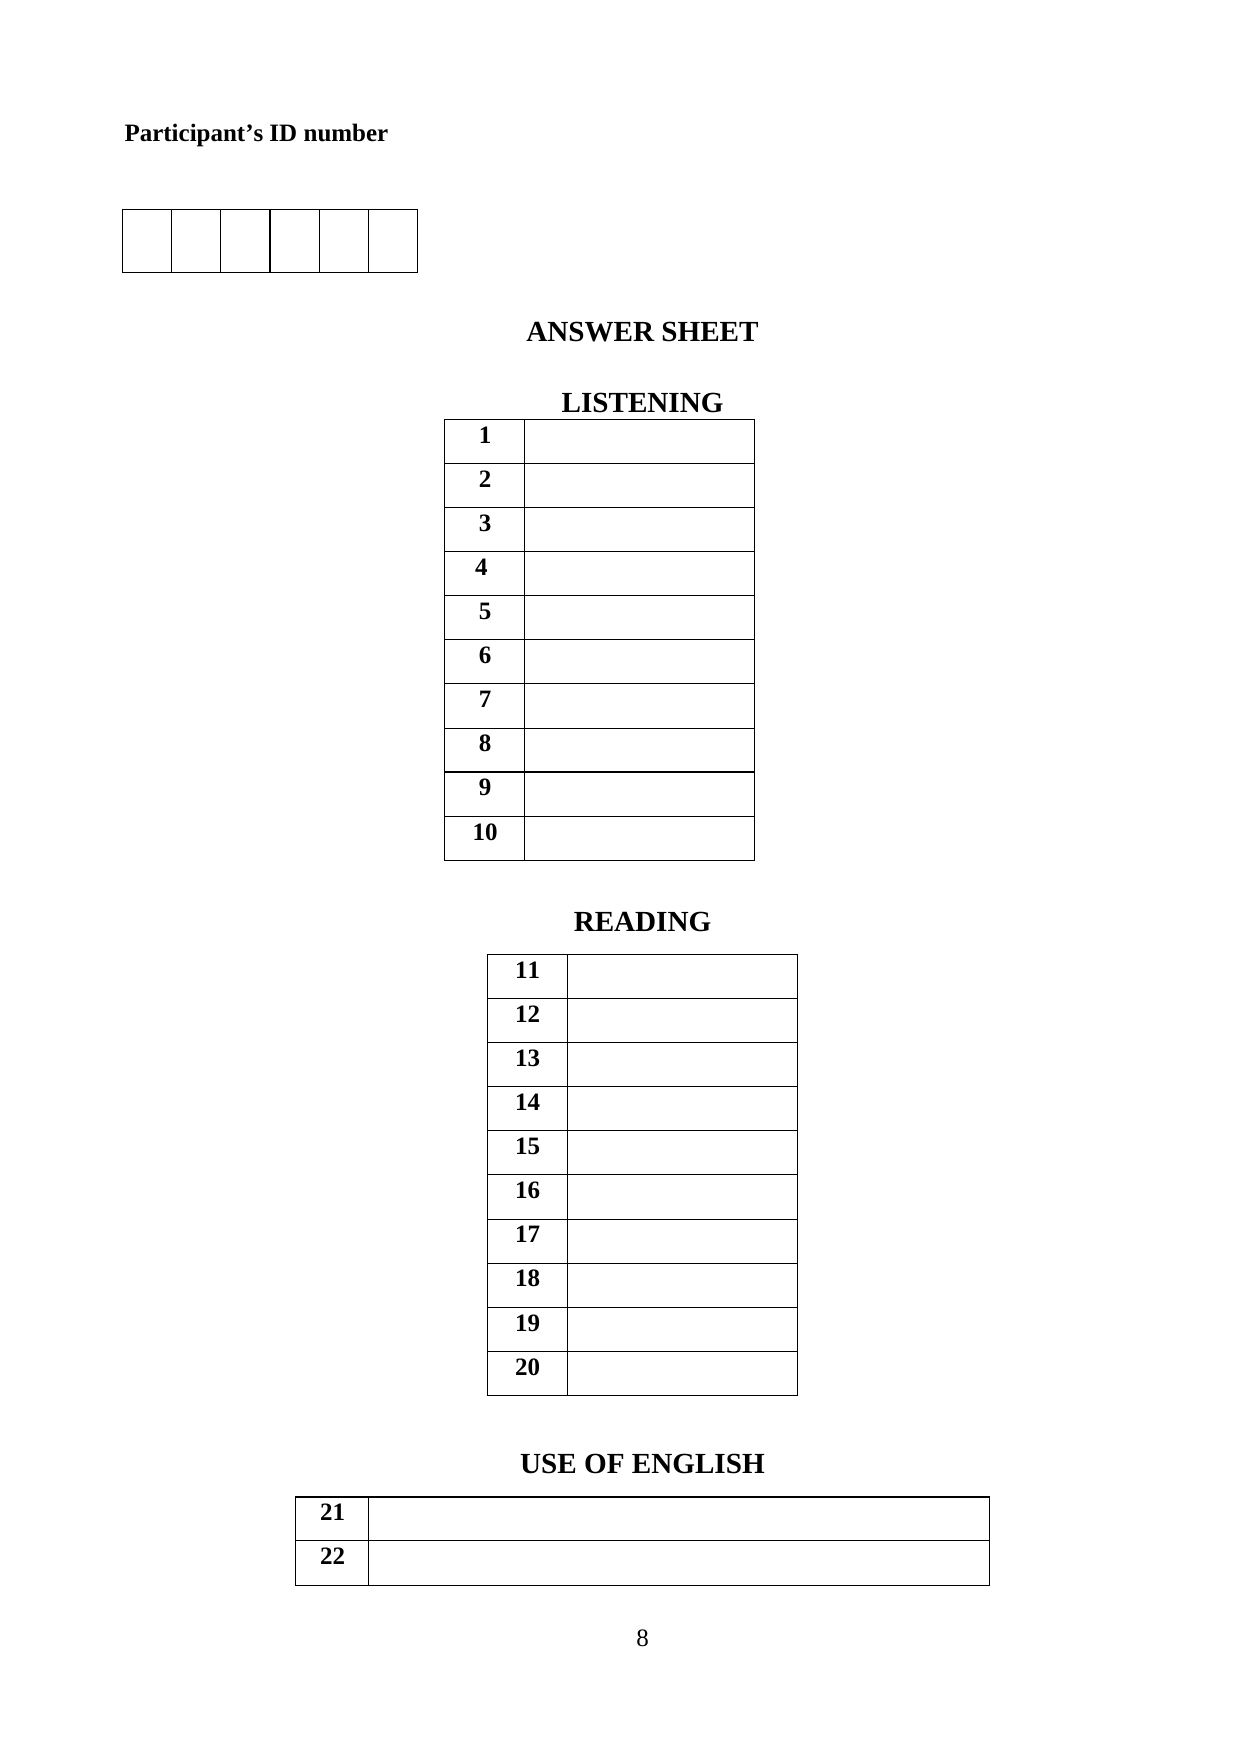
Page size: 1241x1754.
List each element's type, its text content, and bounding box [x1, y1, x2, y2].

table_cell 14 [488, 1087, 567, 1130]
table_header [369, 210, 417, 272]
table_cell [525, 817, 754, 859]
table_cell 16 [488, 1175, 567, 1218]
table_cell [525, 464, 754, 507]
table_cell 18 [488, 1264, 567, 1307]
table_header [525, 420, 754, 463]
table_header 11 [488, 955, 567, 998]
table_header [320, 210, 368, 272]
table_cell 3 [445, 508, 524, 551]
table_cell [568, 1087, 797, 1130]
table_cell [568, 1264, 797, 1307]
table_cell 22 [296, 1541, 368, 1584]
table_cell [525, 729, 754, 771]
table_cell [568, 1043, 797, 1086]
table_header [271, 210, 319, 272]
table_cell [525, 552, 754, 595]
table_cell 13 [488, 1043, 567, 1086]
table_header [123, 210, 171, 272]
table_cell 12 [488, 999, 567, 1042]
table_cell [525, 508, 754, 551]
table_cell 7 [445, 684, 524, 727]
text ANSWER SHEET [118, 314, 1167, 348]
table_cell 19 [488, 1308, 567, 1351]
table_cell [568, 1308, 797, 1351]
table_cell [568, 1175, 797, 1218]
table_cell [525, 596, 754, 639]
table_cell 6 [445, 640, 524, 683]
table_header 21 [296, 1498, 368, 1540]
table_cell 2 [445, 464, 524, 507]
table_cell 4 [445, 552, 524, 595]
table_cell [568, 1131, 797, 1174]
table_cell [568, 999, 797, 1042]
table_header [172, 210, 220, 272]
table_cell [568, 1220, 797, 1262]
table_cell 9 [445, 773, 524, 816]
table_header [369, 1498, 989, 1540]
table_cell [568, 1352, 797, 1395]
table_header 1 [445, 420, 524, 463]
table_cell 8 [445, 729, 524, 771]
table_cell [525, 684, 754, 727]
table_header [568, 955, 797, 998]
text READING [118, 904, 1167, 937]
text USE OF ENGLISH [118, 1446, 1167, 1479]
text Participant’s ID number [118, 118, 1167, 147]
table_cell [525, 640, 754, 683]
table_header [221, 210, 269, 272]
table_cell [369, 1541, 989, 1584]
table_cell 20 [488, 1352, 567, 1395]
text LISTENING [118, 385, 1167, 419]
table_cell 17 [488, 1220, 567, 1262]
table_cell 5 [445, 596, 524, 639]
table_cell 15 [488, 1131, 567, 1174]
table_cell [525, 773, 754, 816]
table_cell 10 [445, 817, 524, 859]
